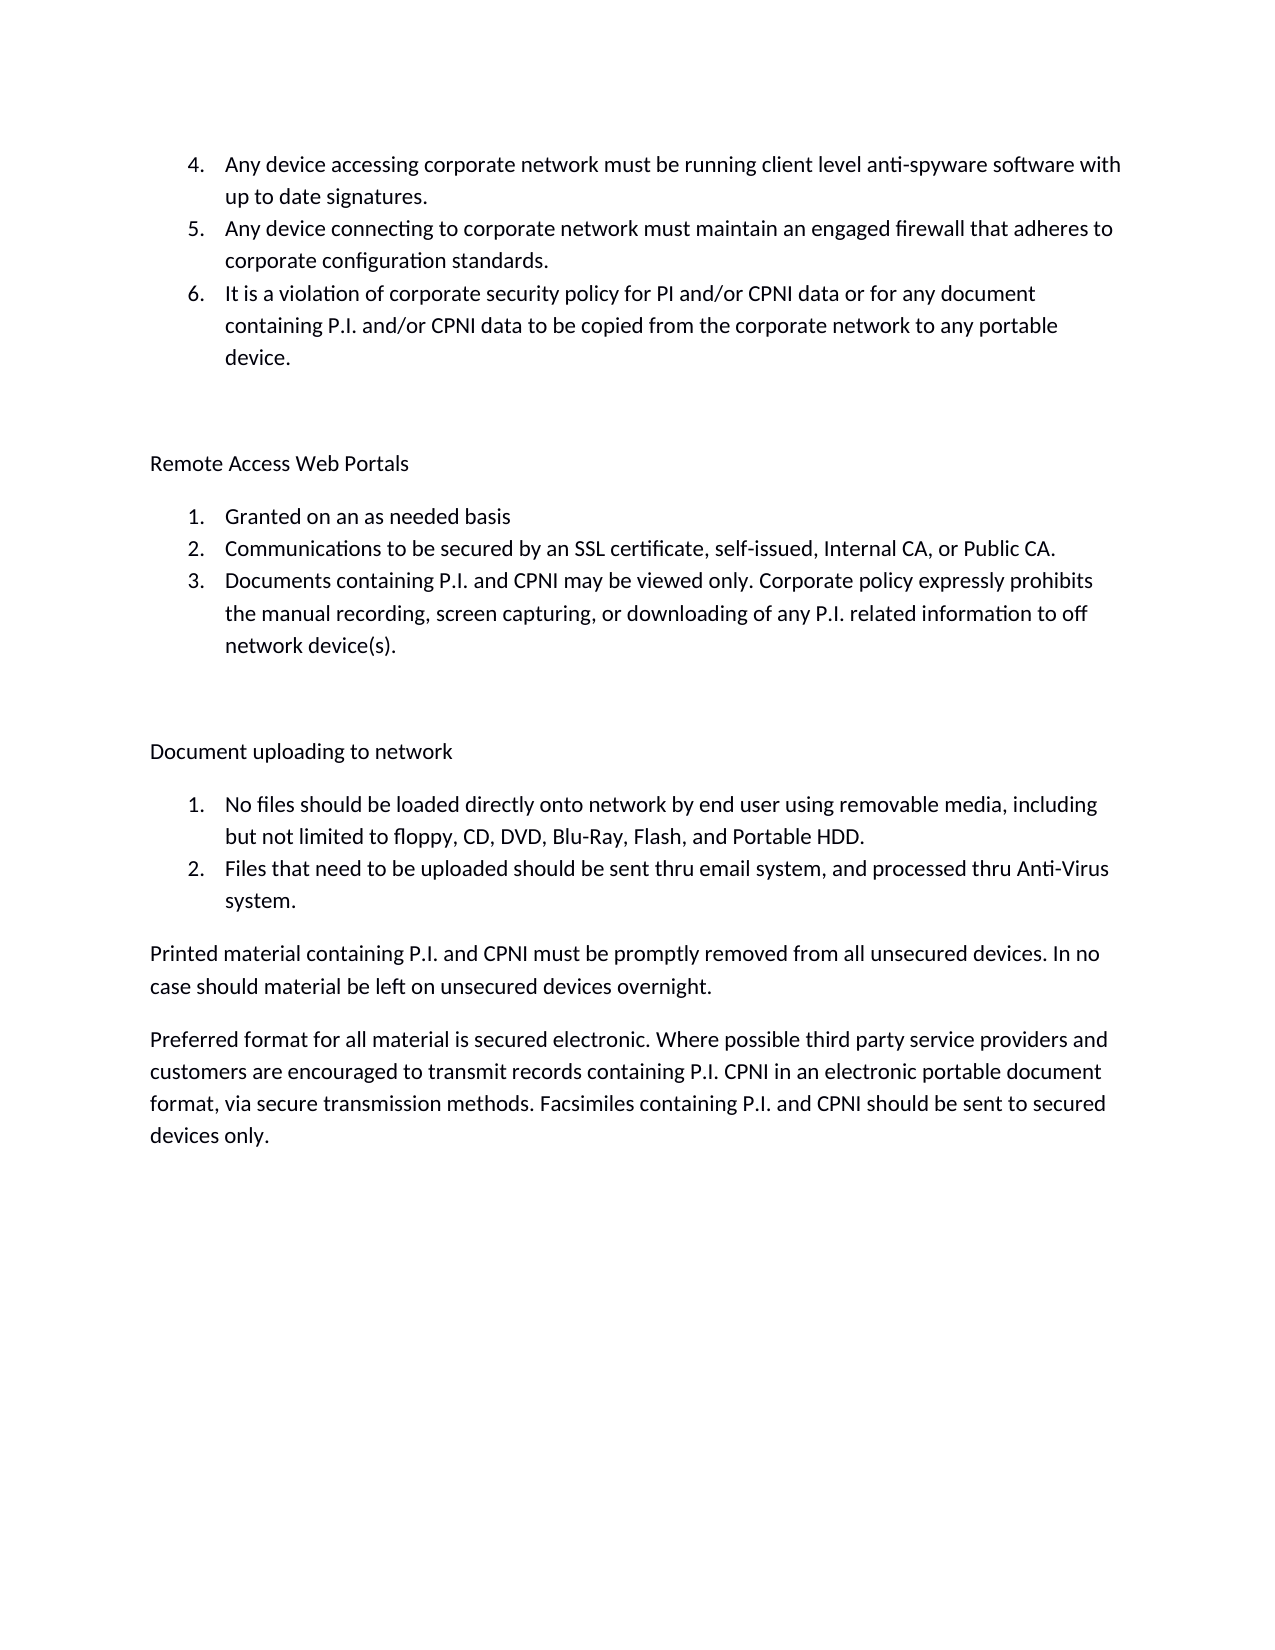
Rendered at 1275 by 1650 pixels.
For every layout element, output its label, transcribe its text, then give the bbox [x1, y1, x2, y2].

list Any device accessing corporate network must be running client level anti-spyware software with up to date signatures. [187, 150, 1125, 210]
text Document uploading to network [150, 737, 1125, 765]
text Remote Access Web Portals [150, 449, 1125, 477]
text Printed material containing P.I. and CPNI must be promptly removed from all unsecured devices. In no case should material be left on unsecured devices overnight. [150, 939, 1125, 1000]
text Preferred format for all material is secured electronic. Where possible third party service providers and customers are encouraged to transmit records containing P.I. CPNI in an electronic portable document format, via secure transmission methods. Facsimiles containing P.I. and CPNI should be sent to secured devices only. [150, 1025, 1125, 1149]
list Communications to be secured by an SSL certificate, self-issued, Internal CA, or Public CA. [187, 534, 1125, 562]
list Any device connecting to corporate network must maintain an engaged firewall that adheres to corporate configuration standards. [187, 214, 1125, 274]
list It is a violation of corporate security policy for PI and/or CPNI data or for any document containing P.I. and/or CPNI data to be copied from the corporate network to any portable device. [187, 279, 1125, 371]
list Files that need to be uploaded should be sent thru email system, and processed thru Anti-Virus system. [187, 854, 1125, 914]
list No files should be loaded directly onto network by end user using removable media, including but not limited to floppy, CD, DVD, Blu-Ray, Flash, and Portable HDD. [187, 790, 1125, 850]
list Granted on an as needed basis [187, 502, 1125, 530]
list Documents containing P.I. and CPNI may be viewed only. Corporate policy expressly prohibits the manual recording, screen capturing, or downloading of any P.I. related information to off network device(s). [187, 567, 1125, 659]
